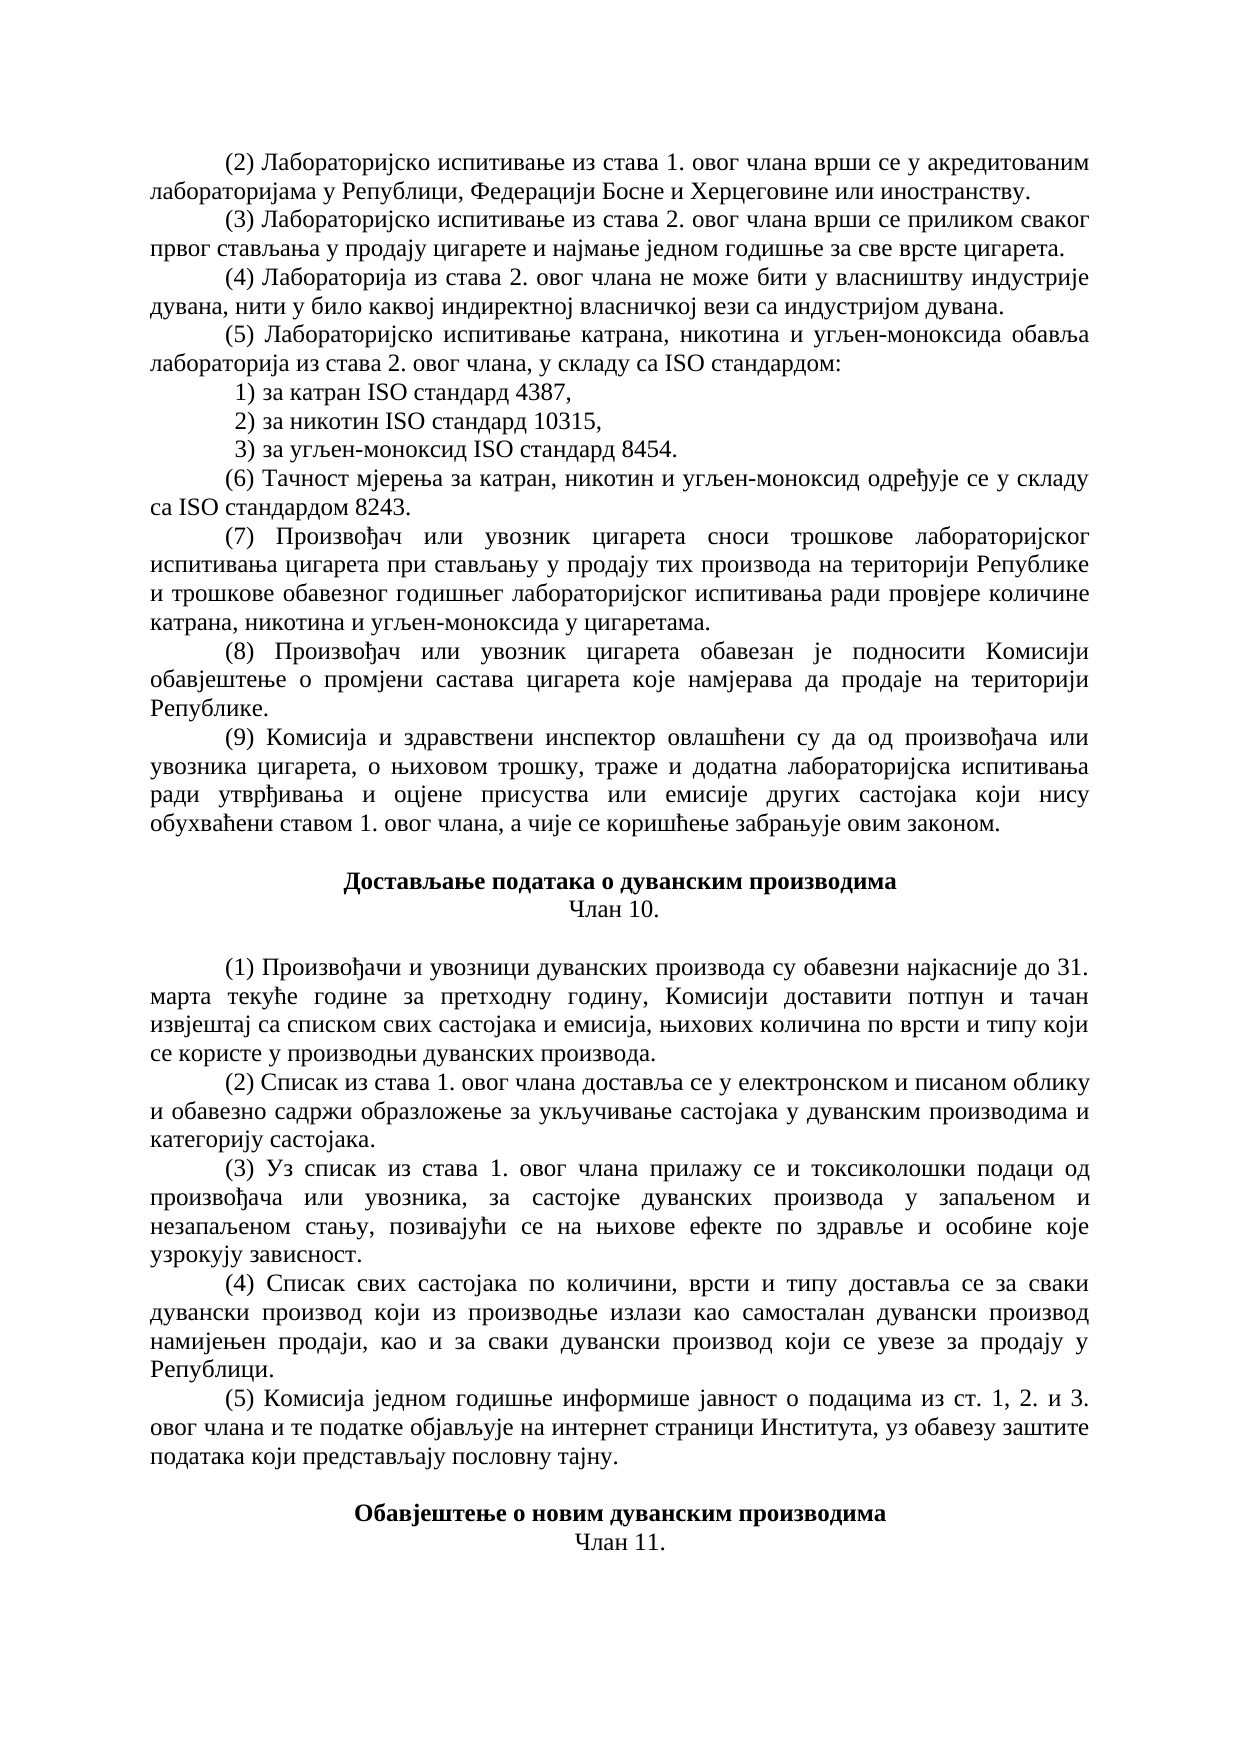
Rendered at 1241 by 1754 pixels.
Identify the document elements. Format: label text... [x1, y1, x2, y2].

text (3) Уз списак из става 1. овог члана прилажу се и токсиколошки подаци од произвођача или увозника, за састојке дуванских производа у запаљеном и незапаљеном стању, позивајући се на њихове ефекте по здравље и особине које узрокују зависност. [150, 1153, 1090, 1268]
text (3) Лабораторијско испитивање из става 2. овог члана врши се приликом сваког првог стављања у продају цигарете и најмање једном годишње за све врсте цигарета. [150, 204, 1090, 262]
text Члан 11. [150, 1527, 1090, 1556]
text (7) Произвођач или увозник цигарета сноси трошкове лабораторијског испитивања цигарета при стављању у продају тих производа на територији Републике и трошкове обавезног годишњег лабораторијског испитивања ради провјере количине катрана, никотина и угљен-моноксида у цигаретама. [150, 521, 1090, 636]
text (9) Комисија и здравствени инспектор овлашћени су да од произвођача или увозника цигарета, о њиховом трошку, траже и додатна лабораторијска испитивања ради утврђивања и оцјене присуства или емисије других састојака који нису обухваћени ставом 1. овог члана, а чије се коришћење забрањује овим законом. [150, 722, 1090, 837]
text (2) Списак из става 1. овог члана доставља се у електронском и писаном облику и обавезно садржи образложење за укључивање састојака у дуванским производима и категорију састојака. [150, 1067, 1090, 1153]
list за катран ISО стандард 4387, [150, 377, 1090, 406]
list за никотин ISО стандард 10315, [150, 406, 1090, 434]
text (5) Комисија једном годишње информише јавност о подацима из ст. 1, 2. и 3. овог члана и те податке објављује на интернет страници Института, уз обавезу заштите података који представљају пословну тајну. [150, 1383, 1090, 1469]
text Достављање података о дуванским производима [150, 866, 1090, 894]
text Обавјештење о новим дуванским производима [150, 1498, 1090, 1527]
list (6) Тачност мјерења за катран, никотин и угљен-моноксид одређује се у складу са ISО стандардом 8243. [150, 463, 1090, 521]
text (5) Лабораторијско испитивање катрана, никотина и угљен-моноксида обавља лабораторија из става 2. овог члана, у складу са ISО стандардом: [150, 319, 1090, 377]
text (2) Лабораторијско испитивање из става 1. овог члана врши се у акредитованим лабораторијама у Републици, Федерацији Босне и Херцеговине или иностранству. [150, 147, 1090, 204]
text (4) Списак свих састојака по количини, врсти и типу доставља се за сваки дувански производ који из производње излази као самосталан дувански производ намијењен продаји, као и за сваки дувански производ који се увезе за продају у Републици. [150, 1268, 1090, 1383]
list за угљен-моноксид ISО стандард 8454. [150, 434, 1090, 463]
text (8) Произвођач или увозник цигарета обавезан је подносити Комисији обавјештење о промјени састава цигарета које намјерава да продаје на територији Републике. [150, 636, 1090, 722]
text (1) Произвођачи и увозници дуванских производа су обавезни најкасније до 31. марта текуће године за претходну годину, Комисији доставити потпун и тачан извјештај са списком свих састојака и емисија, њихових количина по врсти и типу који се користе у производњи дуванских производа. [150, 952, 1090, 1067]
text Члан 10. [150, 894, 1078, 923]
text (4) Лабораторија из става 2. овог члана не може бити у власништву индустрије дувана, нити у било каквој индиректној власничкој вези са индустријом дувана. [150, 262, 1090, 319]
